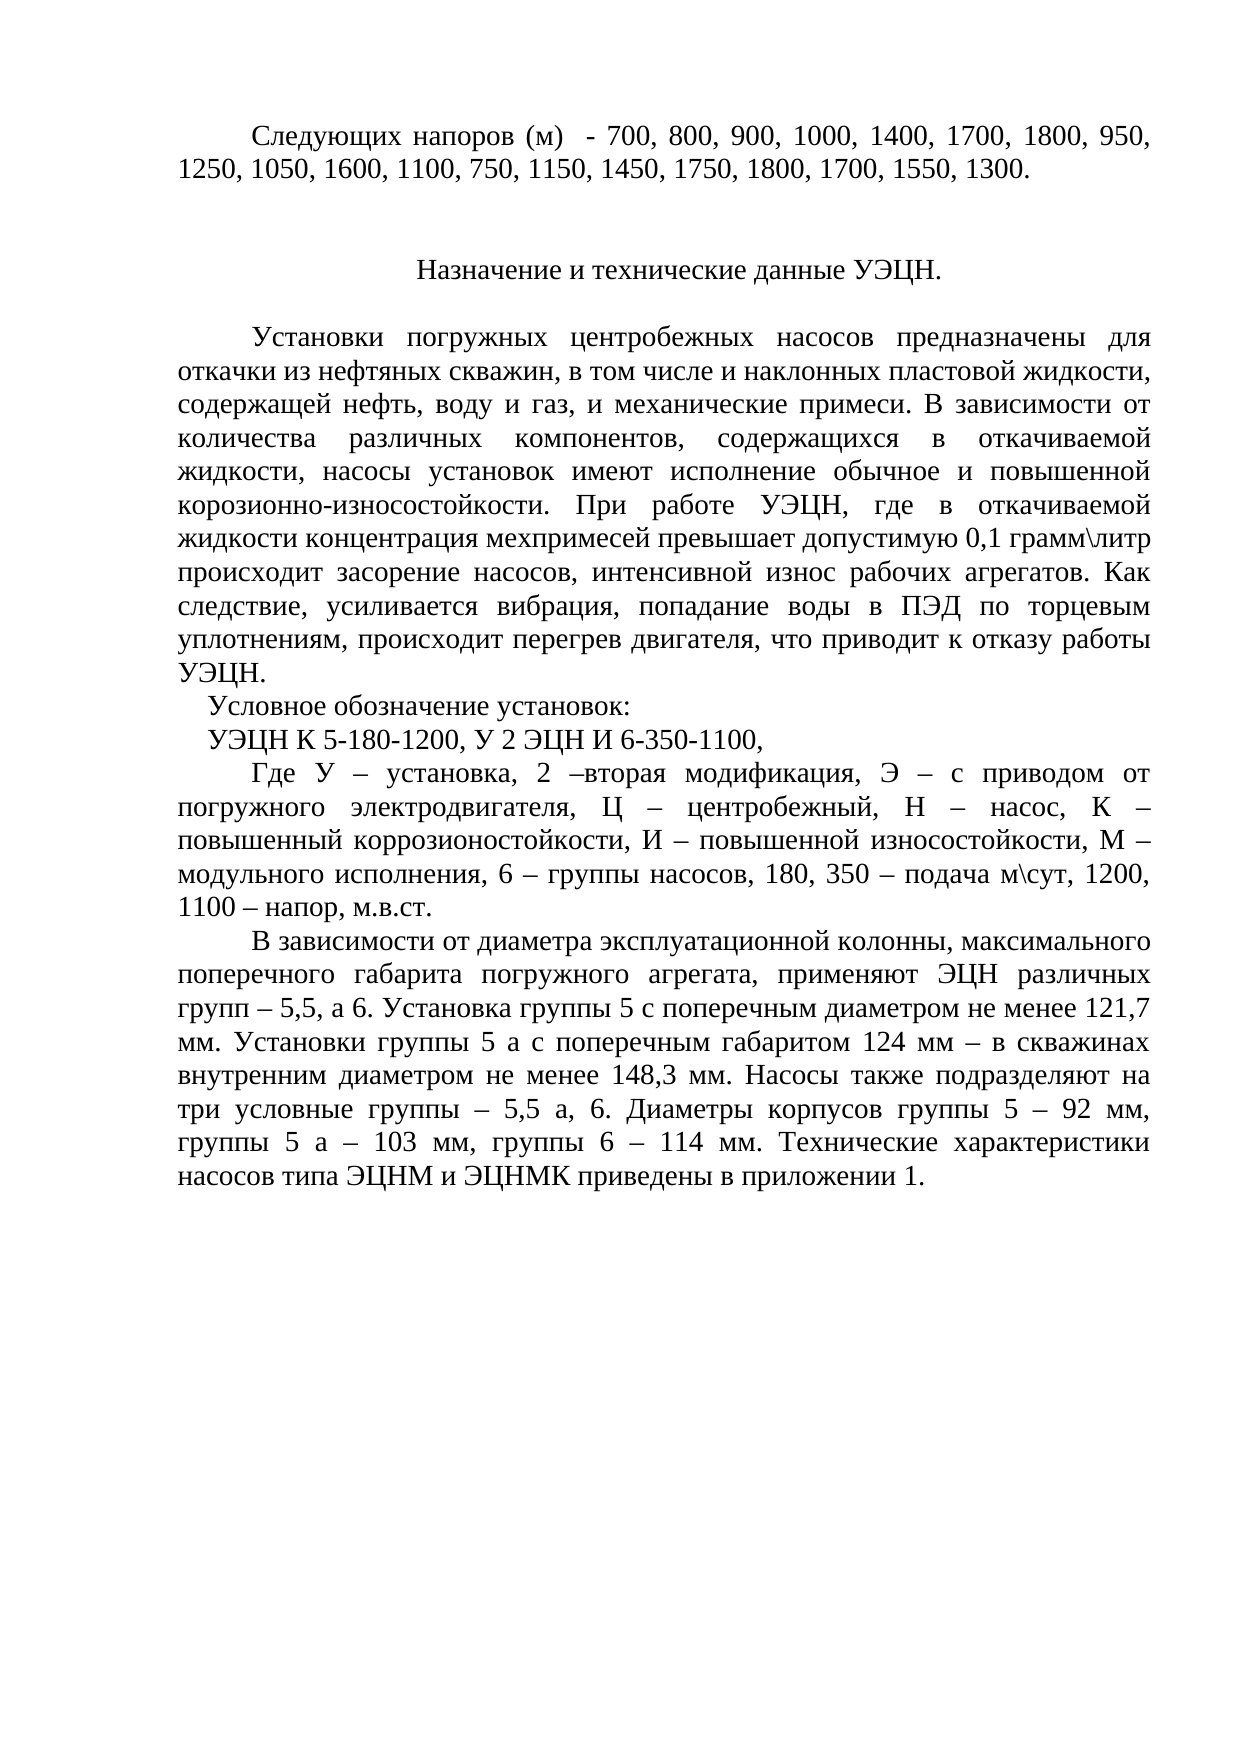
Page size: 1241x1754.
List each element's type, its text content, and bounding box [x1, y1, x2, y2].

text В зависимости от диаметра эксплуатационной колонны, максимального поперечного габарита погружного агрегата, применяют ЭЦН различных групп – 5,5, а 6. Установка группы 5 с поперечным диаметром не менее . Установки группы 5 а с поперечным габаритом – в скважинах внутренним диаметром не менее . Насосы также подразделяют на три условные группы – 5,5 а, 6. Диаметры корпусов группы 5 – , группы 5 а – , группы 6 – . Технические характеристики насосов типа ЭЦНМ и ЭЦНМК приведены в приложении 1. [177, 923, 1152, 1191]
text УЭЦН К 5-180-1200, У 2 ЭЦН И 6-350-1100, [177, 722, 1152, 755]
text Условное обозначение установок: [177, 688, 1152, 722]
text Следующих напоров (м) - 700, 800, 900, 1000, 1400, 1700, 1800, 950, 1250, 1050, 1600, 1100, 750, 1150, 1450, 1750, 1800, 1700, 1550, 1300. [177, 118, 1152, 185]
text Где У – установка, 2 –вторая модификация, Э – с приводом от погружного электродвигателя, Ц – центробежный, Н – насос, К – повышенный коррозионостойкости, И – повышенной износостойкости, М – модульного исполнения, 6 – группы насосов, 180, 350 – подача м\сут, 1200, 1100 – напор, м.в.ст. [177, 755, 1152, 923]
text Установки погружных центробежных насосов предназначены для откачки из нефтяных скважин, в том числе и наклонных пластовой жидкости, содержащей нефть, воду и газ, и механические примеси. В зависимости от количества различных компонентов, содержащихся в откачиваемой жидкости, насосы установок имеют исполнение обычное и повышенной корозионно-износостойкости. При работе УЭЦН, где в откачиваемой жидкости концентрация мехпримесей превышает допустимую 0,1 грамм\литр происходит засорение насосов, интенсивной износ рабочих агрегатов. Как следствие, усиливается вибрация, попадание воды в ПЭД по торцевым уплотнениям, происходит перегрев двигателя, что приводит к отказу работы УЭЦН. [177, 319, 1152, 688]
text Назначение и технические данные УЭЦН. [177, 252, 1152, 286]
